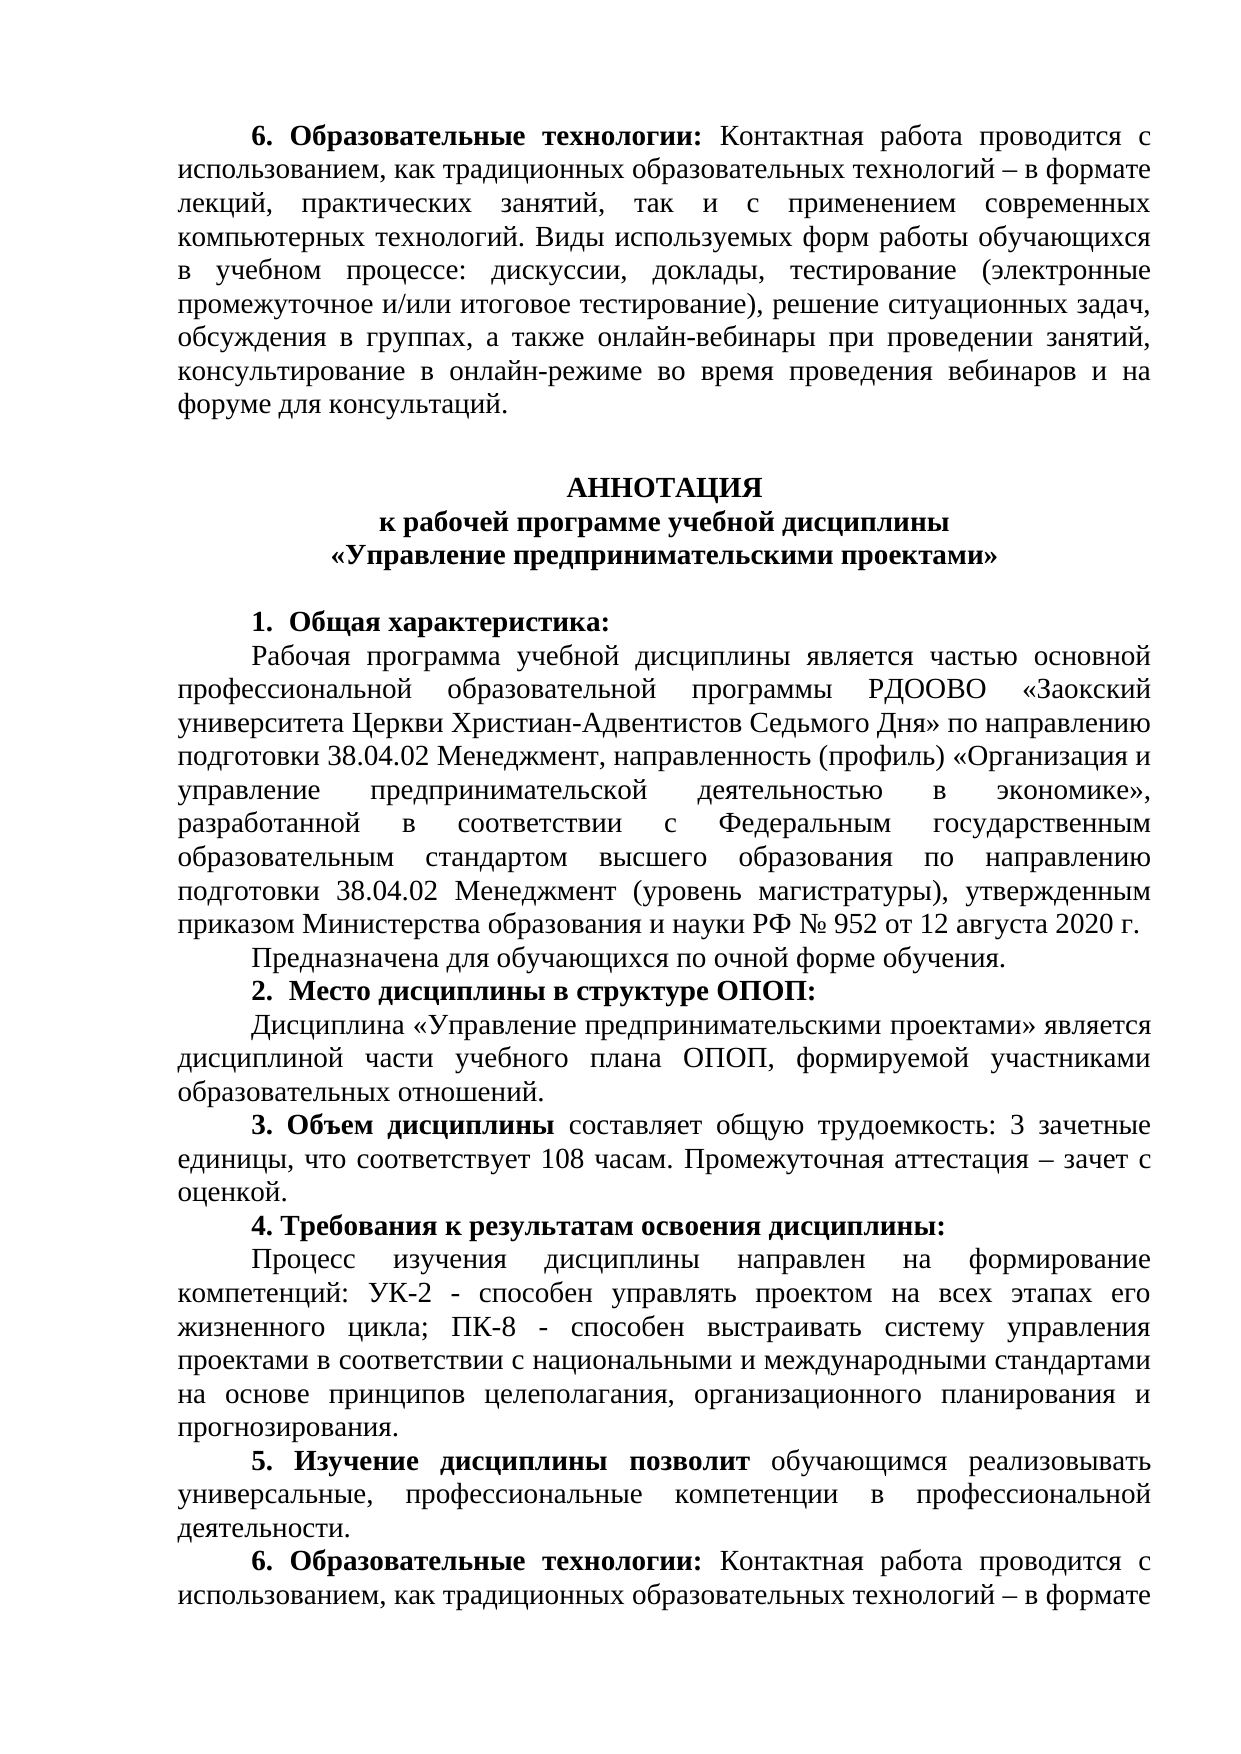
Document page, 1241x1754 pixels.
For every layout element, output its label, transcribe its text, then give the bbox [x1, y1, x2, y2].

text 3. Объем дисциплины составляет общую трудоемкость: 3 зачетные единицы, что соответствует 108 часам. Промежуточная аттестация – зачет с оценкой. [177, 1107, 1152, 1208]
list Место дисциплины в структуре ОПОП: [251, 973, 1152, 1007]
text 5. Изучение дисциплины позволит обучающимся реализовывать универсальные, профессиональные компетенции в профессиональной деятельности. [177, 1443, 1152, 1543]
text Предназначена для обучающихся по очной форме обучения. [177, 940, 1152, 973]
text 4. Требования к результатам освоения дисциплины: [251, 1208, 1152, 1242]
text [177, 1543, 1152, 1611]
text «Управление предпринимательскими проектами» [177, 537, 1152, 571]
text Дисциплина «Управление предпринимательскими проектами» является дисциплиной части учебного плана ОПОП, формируемой участниками образовательных отношений. [177, 1007, 1152, 1107]
text Процесс изучения дисциплины направлен на формирование компетенций: УК-2 - способен управлять проектом на всех этапах его жизненного цикла; ПК-8 - способен выстраивать систему управления проектами в соответствии с национальными и международными стандартами на основе принципов целеполагания, организационного планирования и прогнозирования. [177, 1242, 1152, 1443]
text АННОТАЦИЯ [177, 470, 1152, 504]
list Общая характеристика: [251, 604, 1152, 638]
text к рабочей программе учебной дисциплины [177, 504, 1152, 537]
text Рабочая программа учебной дисциплины является частью основной профессиональной образовательной программы РДООВО «Заокский университета Церкви Христиан-Адвентистов Седьмого Дня» по направлению подготовки 38.04.02 Менеджмент, направленность (профиль) «Организация и управление предпринимательской деятельностью в экономике», разработанной в соответствии с Федеральным государственным образовательным стандартом высшего образования по направлению подготовки 38.04.02 Менеджмент (уровень магистратуры), утвержденным приказом Министерства образования и науки РФ № 952 от 12 августа 2020 г. [177, 638, 1152, 940]
